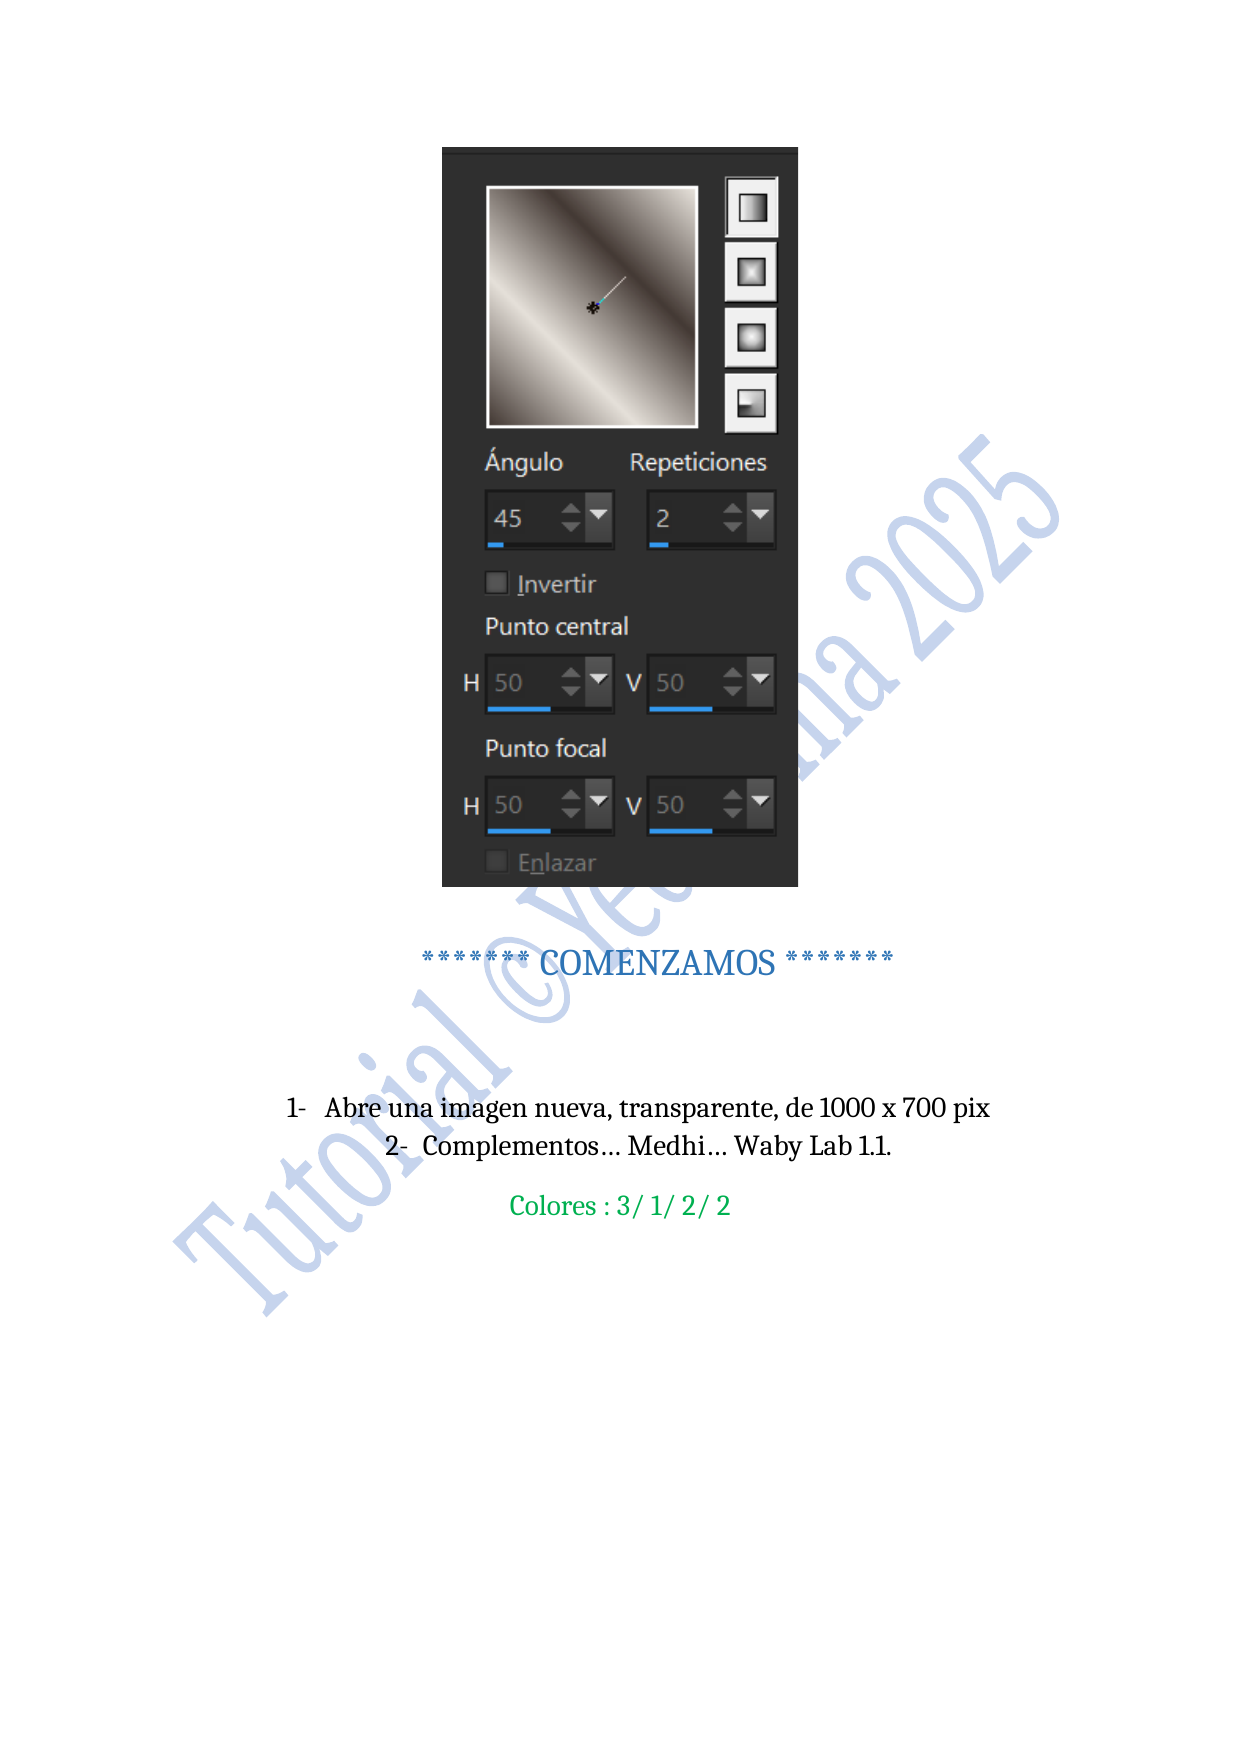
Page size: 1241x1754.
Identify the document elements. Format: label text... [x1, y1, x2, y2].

list Complementos… Medhi… Waby Lab 1.1. [215, 1129, 1063, 1163]
picture [442, 147, 799, 887]
subtitle ******* COMENZAMOS ******* [252, 942, 1063, 985]
text Colores : 3/ 1/ 2/ 2 [177, 1189, 1063, 1222]
list Abre una imagen nueva, transparente, de 1000 x 700 pix [215, 1091, 1063, 1124]
